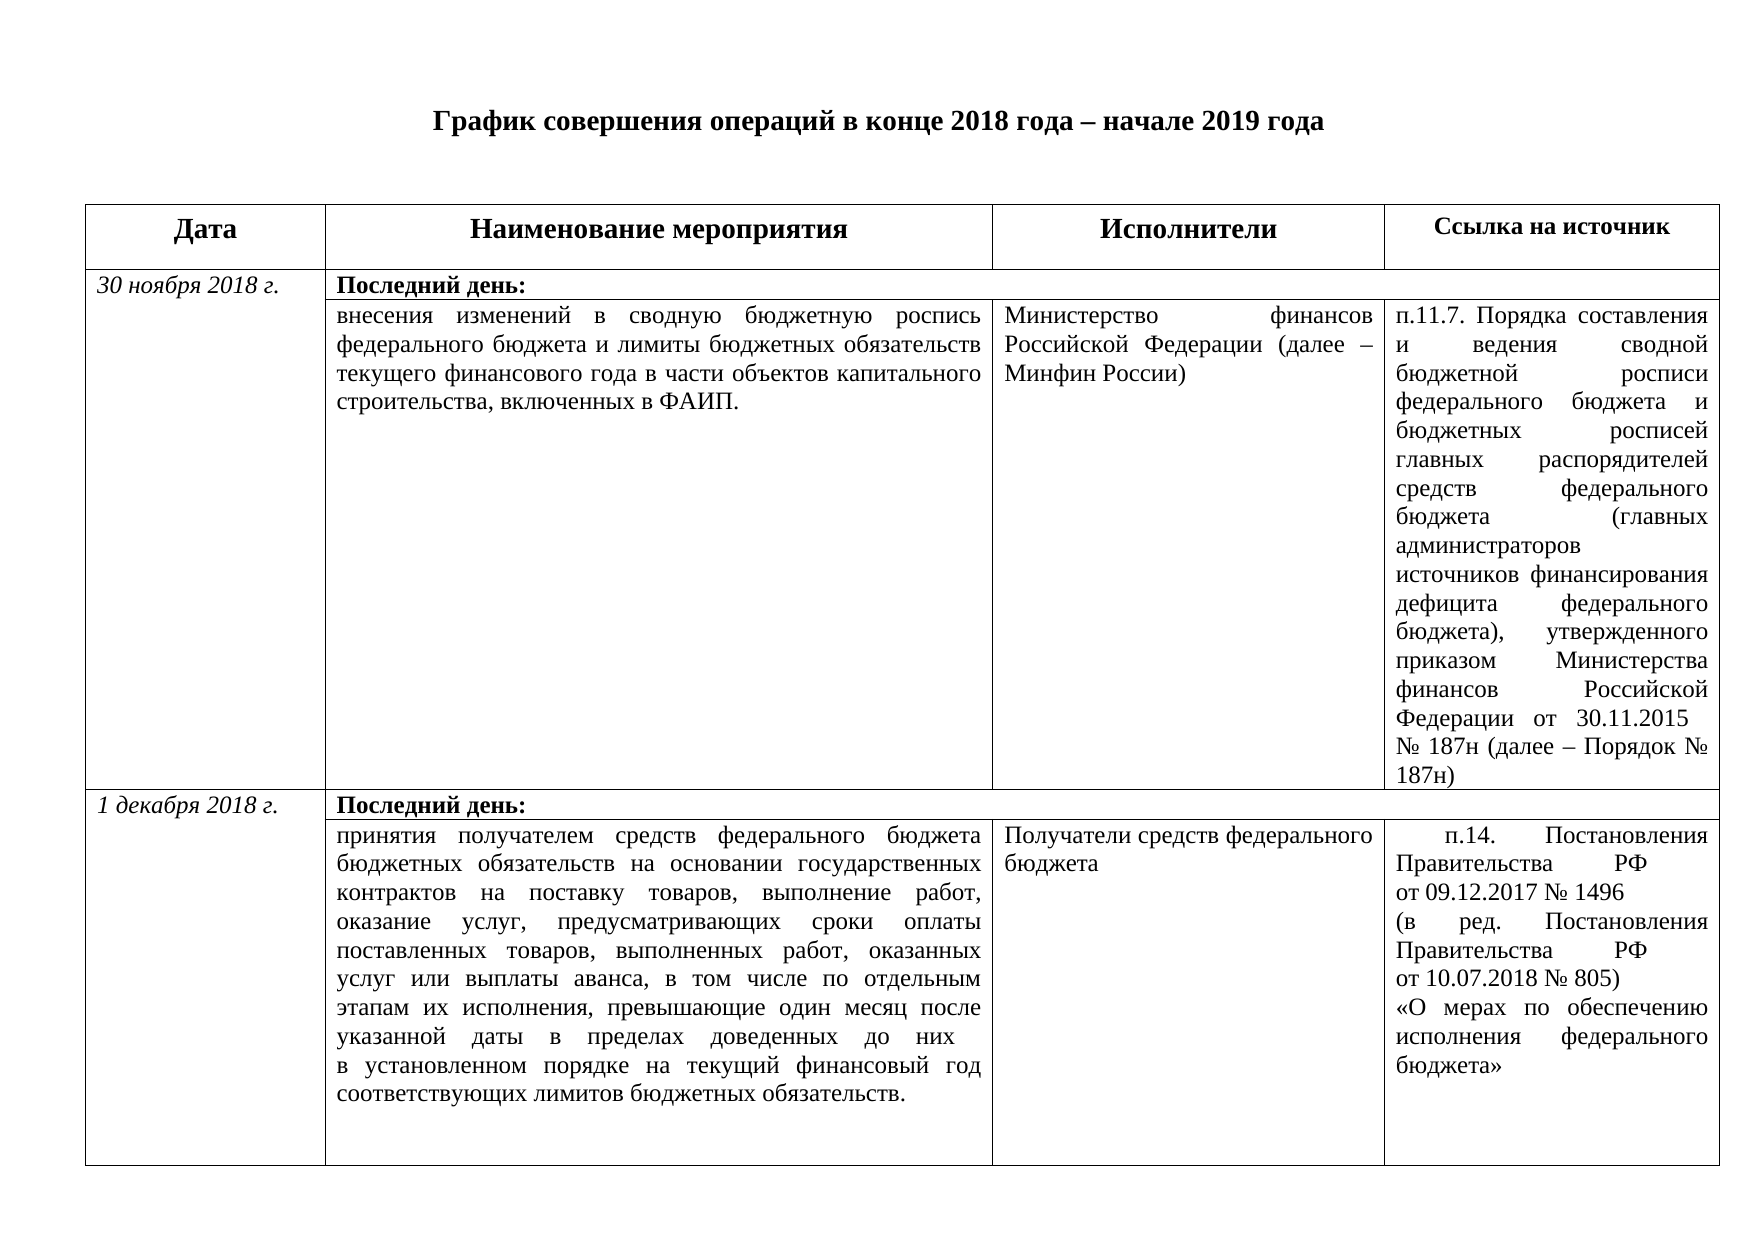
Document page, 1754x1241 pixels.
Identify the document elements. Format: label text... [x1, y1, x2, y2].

table_cell внесения изменений в сводную бюджетную роспись федерального бюджета и лимиты бюджетных обязательств текущего финансового года в части объектов капитального строительства, включенных в ФАИП. [326, 300, 992, 789]
table_cell Министерство финансов Российской Федерации (далее – Минфин России) [993, 300, 1384, 789]
table_cell 1 декабря 2018 г. [86, 790, 325, 1165]
table_header Ссылка на источник [1385, 205, 1719, 269]
table_header Наименование мероприятия [326, 205, 992, 269]
text График совершения операций в конце 2018 года – начале 2019 года [118, 103, 1639, 137]
table_cell принятия получателем средств федерального бюджета бюджетных обязательств на основании государственных контрактов на поставку товаров, выполнение работ, оказание услуг, предусматривающих сроки оплаты поставленных товаров, выполненных работ, оказанных услуг или выплаты аванса, в том числе по отдельным этапам их исполнения, превышающие один месяц после указанной даты в пределах доведенных до них в установленном порядке на текущий финансовый год соответствующих лимитов бюджетных обязательств. [326, 820, 992, 1165]
table_cell Последний день: [326, 270, 1719, 299]
table_cell п.14. Постановления Правительства РФ от 09.12.2017 № 1496 (в ред. Постановления Правительства РФ от 10.07.2018 № 805) «О мерах по обеспечению исполнения федерального бюджета» [1385, 820, 1719, 1165]
table_cell п.11.7. Порядка составления и ведения сводной бюджетной росписи федерального бюджета и бюджетных росписей главных распорядителей средств федерального бюджета (главных администраторов источников финансирования дефицита федерального бюджета), утвержденного приказом Министерства финансов Российской Федерации от 30.11.2015 № 187н (далее – Порядок № 187н) [1385, 300, 1719, 789]
table_cell Получатели средств федерального бюджета [993, 820, 1384, 1165]
table_header Исполнители [993, 205, 1384, 269]
table_cell Последний день: [326, 790, 1719, 819]
table_header Дата [86, 205, 325, 269]
table_cell 30 ноября 2018 г. [86, 270, 325, 789]
